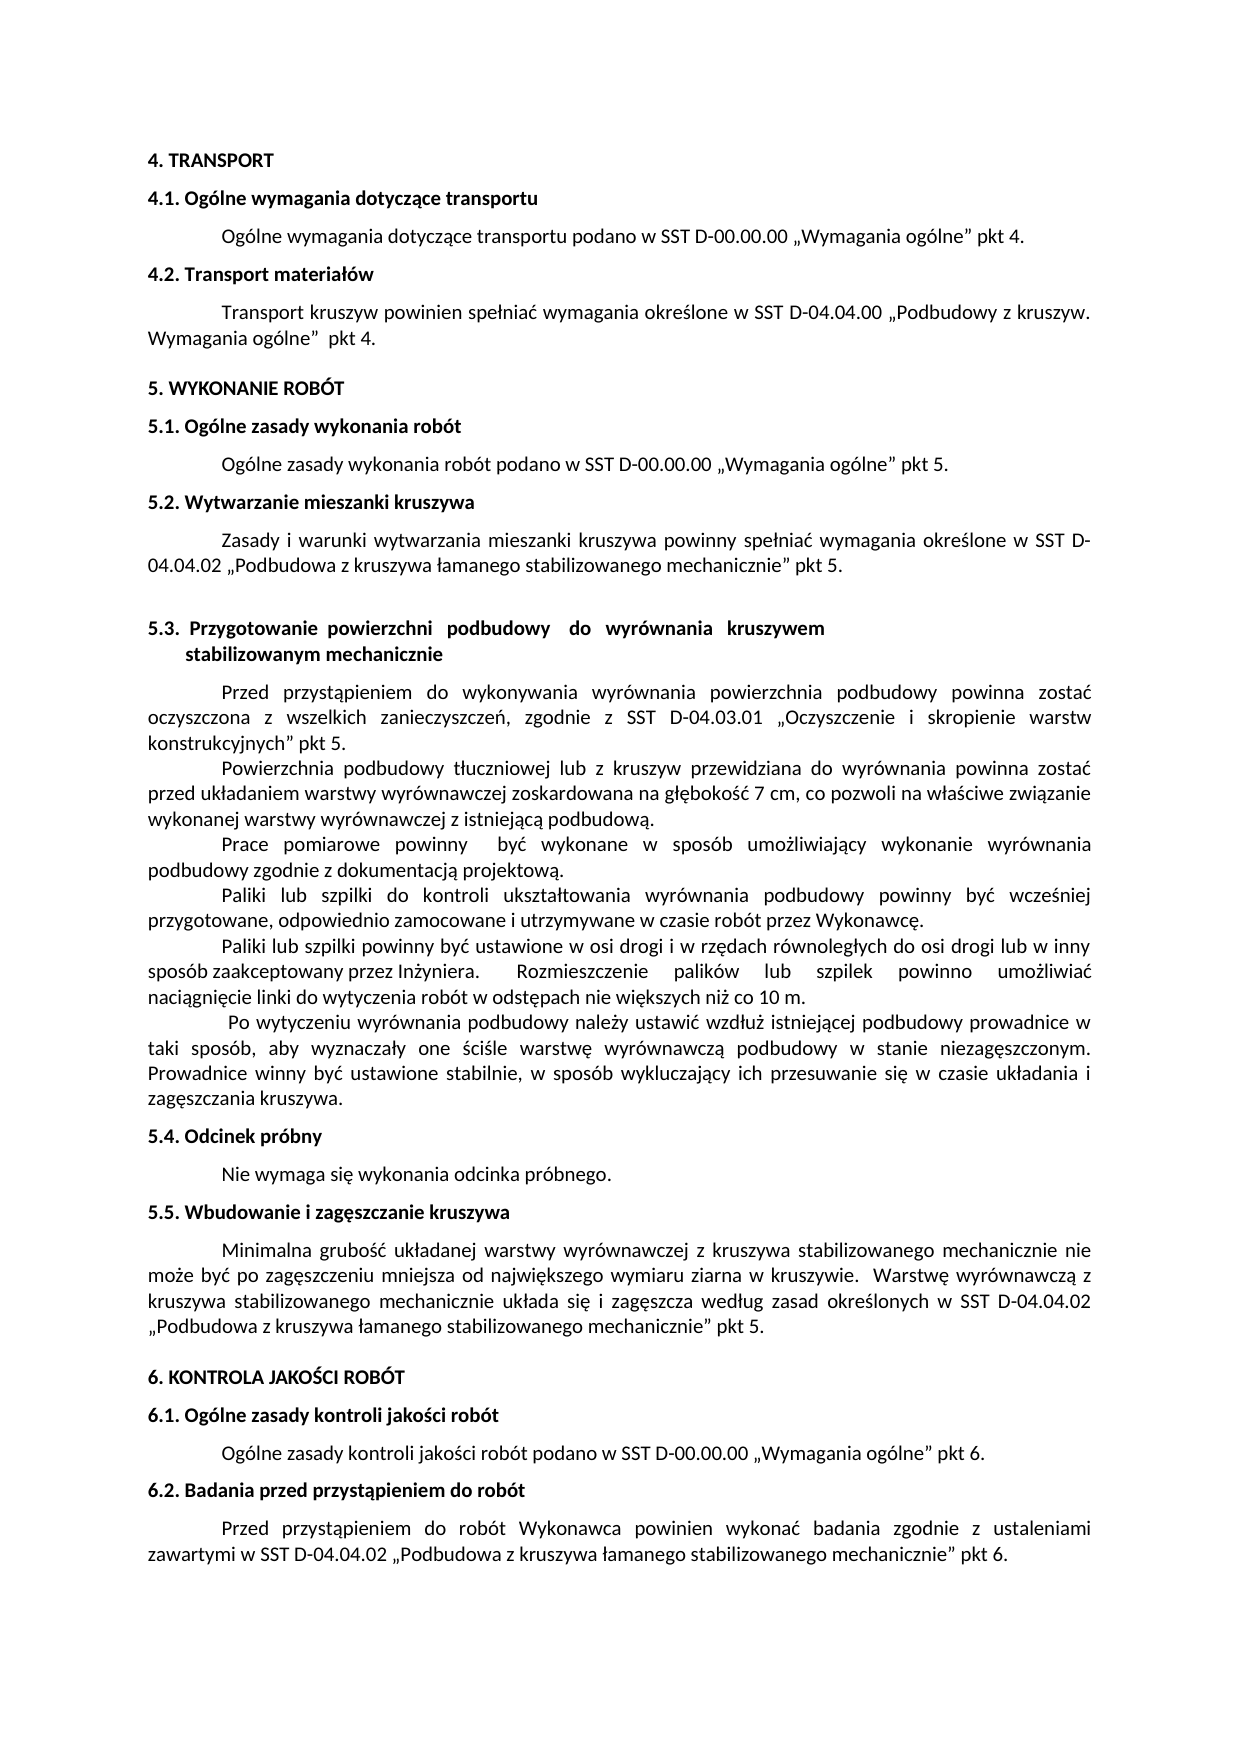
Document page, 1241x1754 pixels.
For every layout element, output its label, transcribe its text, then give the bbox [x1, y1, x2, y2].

text Przed przystąpieniem do wykonywania wyrównania powierzchnia podbudowy powinna zostać oczyszczona z wszelkich zanieczyszczeń, zgodnie z SST D-04.03.01 „Oczyszczenie i skropienie warstw konstrukcyjnych” pkt 5. [148, 679, 1093, 755]
subtitle 5. wykonanie robót [148, 375, 1093, 401]
text Ogólne zasady wykonania robót podano w SST D-00.00.00 „Wymagania ogólne” pkt 5. [148, 451, 1093, 476]
text Nie wymaga się wykonania odcinka próbnego. [148, 1161, 1093, 1187]
text Transport kruszyw powinien spełniać wymagania określone w SST D-04.04.00 „Podbudowy z kruszyw. Wymagania ogólne” pkt 4. [148, 299, 1093, 350]
subtitle 4. transport [148, 148, 1093, 173]
text Przed przystąpieniem do robót Wykonawca powinien wykonać badania zgodnie z ustaleniami zawartymi w SST D-04.04.02 „Podbudowa z kruszywa łamanego stabilizowanego mechanicznie” pkt 6. [148, 1516, 1093, 1566]
subtitle 6. kontrola jakości robót [148, 1364, 1093, 1389]
subtitle 6.2. Badania przed przystąpieniem do robót [148, 1478, 1093, 1503]
text Ogólne zasady kontroli jakości robót podano w SST D-00.00.00 „Wymagania ogólne” pkt 6. [148, 1440, 1093, 1465]
text Ogólne wymagania dotyczące transportu podano w SST D-00.00.00 „Wymagania ogólne” pkt 4. [148, 223, 1093, 249]
subtitle 5.4. Odcinek próbny [148, 1123, 1093, 1149]
subtitle 5.5. Wbudowanie i zagęszczanie kruszywa [148, 1199, 1093, 1225]
text Paliki lub szpilki powinny być ustawione w osi drogi i w rzędach równoległych do osi drogi lub w inny sposób zaakceptowany przez Inżyniera. Rozmieszczenie palików lub szpilek powinno umożliwiać naciągnięcie linki do wytyczenia robót w odstępach nie większych niż co 10 m. [148, 933, 1093, 1009]
text stabilizowanym mechanicznie [148, 641, 1093, 666]
text Po wytyczeniu wyrównania podbudowy należy ustawić wzdłuż istniejącej podbudowy prowadnice w taki sposób, aby wyznaczały one ściśle warstwę wyrównawczą podbudowy w stanie niezagęszczonym. Prowadnice winny być ustawione stabilnie, w sposób wykluczający ich przesuwanie się w czasie układania i zagęszczania kruszywa. [148, 1009, 1093, 1111]
text Prace pomiarowe powinny być wykonane w sposób umożliwiający wykonanie wyrównania podbudowy zgodnie z dokumentacją projektową. [148, 831, 1093, 882]
text Zasady i warunki wytwarzania mieszanki kruszywa powinny spełniać wymagania określone w SST D-04.04.02 „Podbudowa z kruszywa łamanego stabilizowanego mechanicznie” pkt 5. [148, 527, 1093, 578]
subtitle 5.2. Wytwarzanie mieszanki kruszywa [148, 489, 1093, 514]
subtitle 5.3. Przygotowanie powierzchni podbudowy do wyrównania kruszywem [148, 616, 1093, 641]
text Paliki lub szpilki do kontroli ukształtowania wyrównania podbudowy powinny być wcześniej przygotowane, odpowiednio zamocowane i utrzymywane w czasie robót przez Wykonawcę. [148, 882, 1093, 933]
subtitle 4.1. Ogólne wymagania dotyczące transportu [148, 186, 1093, 211]
subtitle 4.2. Transport materiałów [148, 261, 1093, 287]
subtitle 6.1. Ogólne zasady kontroli jakości robót [148, 1402, 1093, 1427]
subtitle 5.1. Ogólne zasady wykonania robót [148, 413, 1093, 438]
text Powierzchnia podbudowy tłuczniowej lub z kruszyw przewidziana do wyrównania powinna zostać przed układaniem warstwy wyrównawczej zoskardowana na głębokość 7 cm, co pozwoli na właściwe związanie wykonanej warstwy wyrównawczej z istniejącą podbudową. [148, 755, 1093, 831]
text Minimalna grubość układanej warstwy wyrównawczej z kruszywa stabilizowanego mechanicznie nie może być po zagęszczeniu mniejsza od największego wymiaru ziarna w kruszywie. Warstwę wyrównawczą z kruszywa stabilizowanego mechanicznie układa się i zagęszcza według zasad określonych w SST D-04.04.02 „Podbudowa z kruszywa łamanego stabilizowanego mechanicznie” pkt 5. [148, 1237, 1093, 1339]
